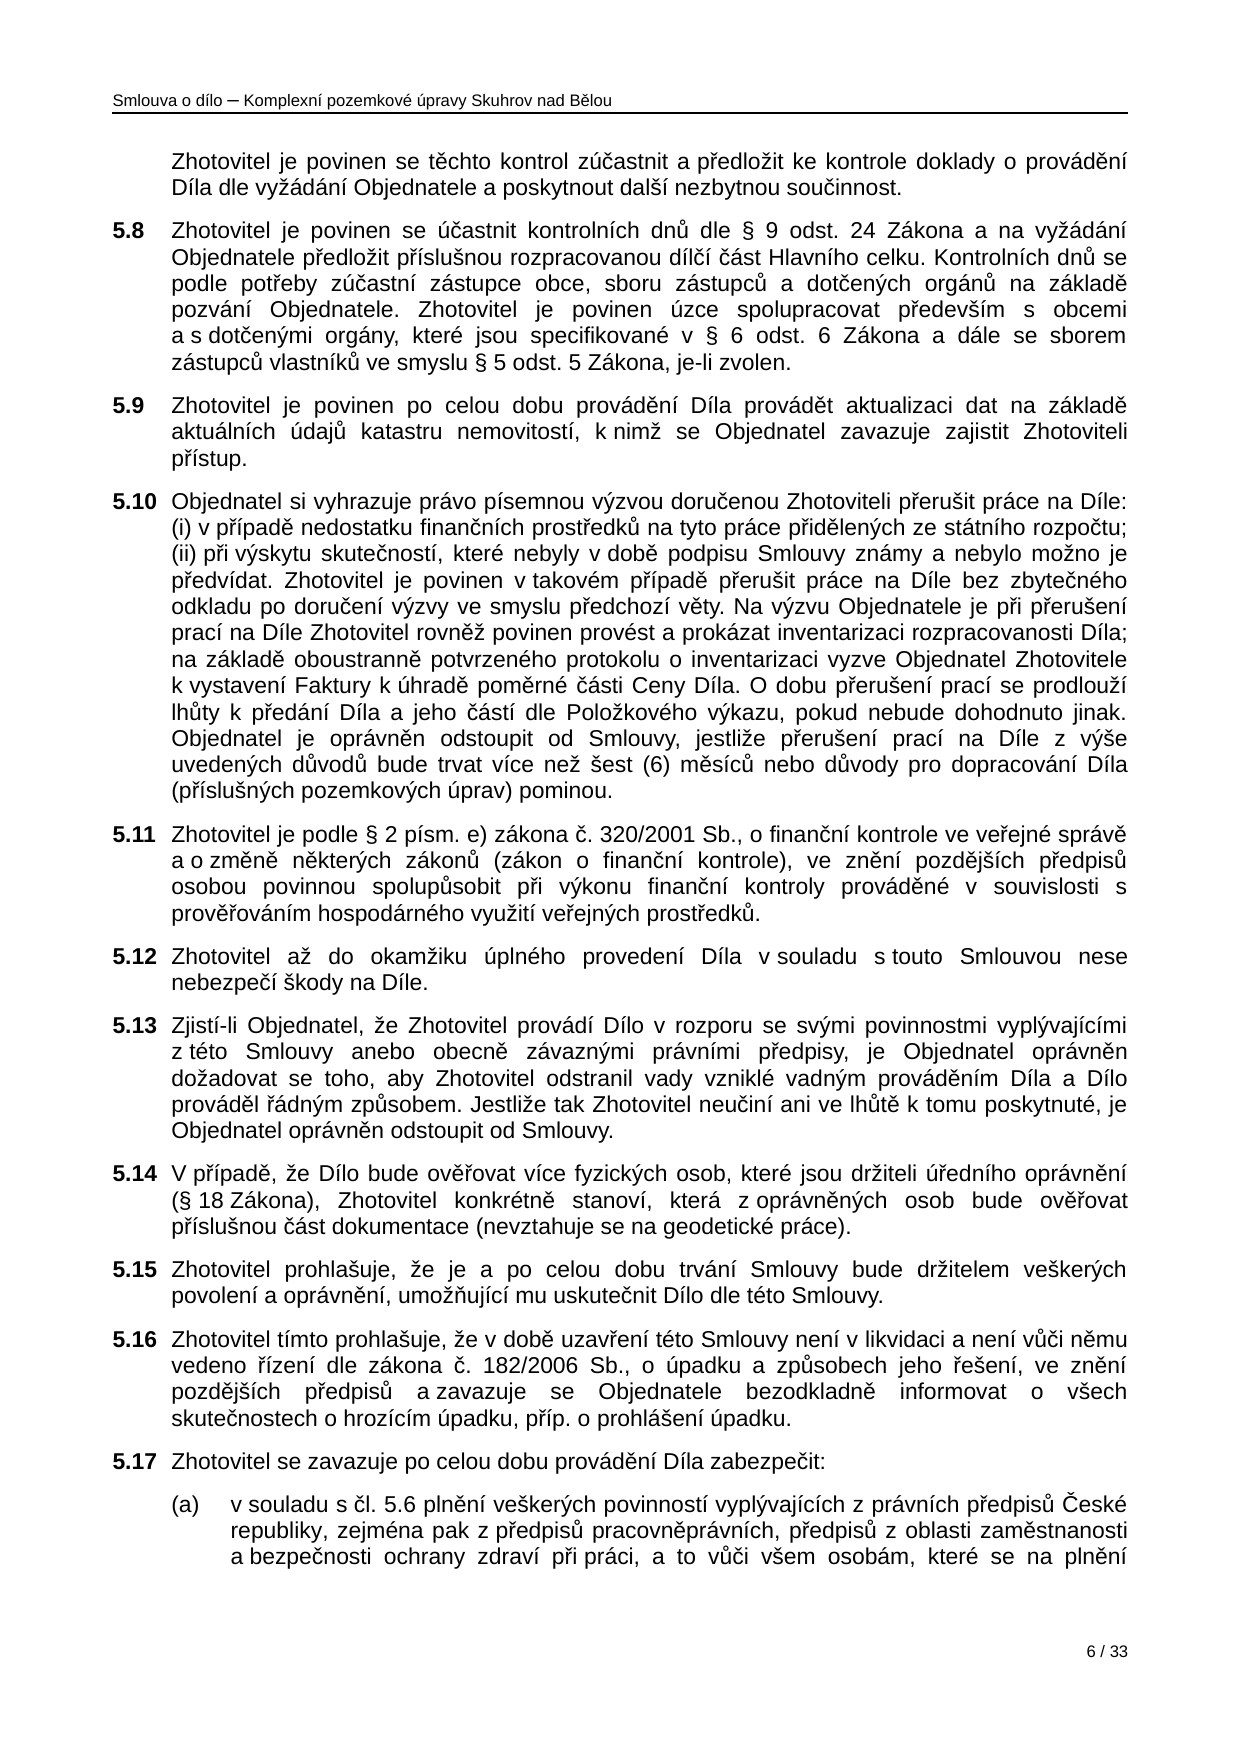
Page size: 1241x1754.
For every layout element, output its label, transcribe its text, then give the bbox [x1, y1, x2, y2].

text Zhotovitel je povinen po celou dobu provádění Díla provádět aktualizaci dat na základě aktuálních údajů katastru nemovitostí, k nimž se Objednatel zavazuje zajistit Zhotoviteli přístup. [112, 392, 1128, 471]
text Objednatel si vyhrazuje právo písemnou výzvou doručenou Zhotoviteli přerušit práce na Díle: (i) v případě nedostatku finančních prostředků na tyto práce přidělených ze státního rozpočtu; (ii) při výskytu skutečností, které nebyly v době podpisu Smlouvy známy a nebylo možno je předvídat. Zhotovitel je povinen v takovém případě přerušit práce na Díle bez zbytečného odkladu po doručení výzvy ve smyslu předchozí věty. Na výzvu Objednatele je při přerušení prací na Díle Zhotovitel rovněž povinen provést a prokázat inventarizaci rozpracovanosti Díla; na základě oboustranně potvrzeného protokolu o inventarizaci vyzve Objednatel Zhotovitele k vystavení Faktury k úhradě poměrné části Ceny Díla. O dobu přerušení prací se prodlouží lhůty k předání Díla a jeho částí dle Položkového výkazu, pokud nebude dohodnuto jinak. Objednatel je oprávněn odstoupit od Smlouvy, jestliže přerušení prací na Díle z výše uvedených důvodů bude trvat více než šest (6) měsíců nebo důvody pro dopracování Díla (příslušných pozemkových úprav) pominou. [112, 488, 1128, 804]
text Zjistí-li Objednatel, že Zhotovitel provádí Dílo v rozporu se svými povinnostmi vyplývajícími z této Smlouvy anebo obecně závaznými právními předpisy, je Objednatel oprávněn dožadovat se toho, aby Zhotovitel odstranil vady vzniklé vadným prováděním Díla a Dílo prováděl řádným způsobem. Jestliže tak Zhotovitel neučiní ani ve lhůtě k tomu poskytnuté, je Objednatel oprávněn odstoupit od Smlouvy. [112, 1012, 1128, 1144]
text Zhotovitel prohlašuje, že je a po celou dobu trvání Smlouvy bude držitelem veškerých povolení a oprávnění, umožňující mu uskutečnit Dílo dle této Smlouvy. [112, 1256, 1128, 1309]
text Zhotovitel je podle § 2 písm. e) zákona č. 320/2001 Sb., o finanční kontrole ve veřejné správě a o změně některých zákonů (zákon o finanční kontrole), ve znění pozdějších předpisů osobou povinnou spolupůsobit při výkonu finanční kontroly prováděné v souvislosti s prověřováním hospodárného využití veřejných prostředků. [112, 821, 1128, 926]
text Zhotovitel se zavazuje po celou dobu provádění Díla zabezpečit: [112, 1448, 1128, 1474]
text V případě, že Dílo bude ověřovat více fyzických osob, které jsou držiteli úředního oprávnění (§ 18 Zákona), Zhotovitel konkrétně stanoví, která z oprávněných osob bude ověřovat příslušnou část dokumentace (nevztahuje se na geodetické práce). [112, 1160, 1128, 1239]
text Zhotovitel až do okamžiku úplného provedení Díla v souladu s touto Smlouvou nese nebezpečí škody na Díle. [112, 943, 1128, 995]
text Zhotovitel je povinen se účastnit kontrolních dnů dle § 9 odst. 24 Zákona a na vyžádání Objednatele předložit příslušnou rozpracovanou dílčí část Hlavního celku. Kontrolních dnů se podle potřeby zúčastní zástupce obce, sboru zástupců a dotčených orgánů na základě pozvání Objednatele. Zhotovitel je povinen úzce spolupracovat především s obcemi a s dotčenými orgány, které jsou specifikované v § 6 odst. 6 Zákona a dále se sborem zástupců vlastníků ve smyslu § 5 odst. 5 Zákona, je-li zvolen. [112, 217, 1128, 375]
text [112, 148, 1128, 200]
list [171, 1491, 1128, 1570]
text Zhotovitel tímto prohlašuje, že v době uzavření této Smlouvy není v likvidaci a není vůči němu vedeno řízení dle zákona č. 182/2006 Sb., o úpadku a způsobech jeho řešení, ve znění pozdějších předpisů a zavazuje se Objednatele bezodkladně informovat o všech skutečnostech o hrozícím úpadku, příp. o prohlášení úpadku. [112, 1326, 1128, 1431]
